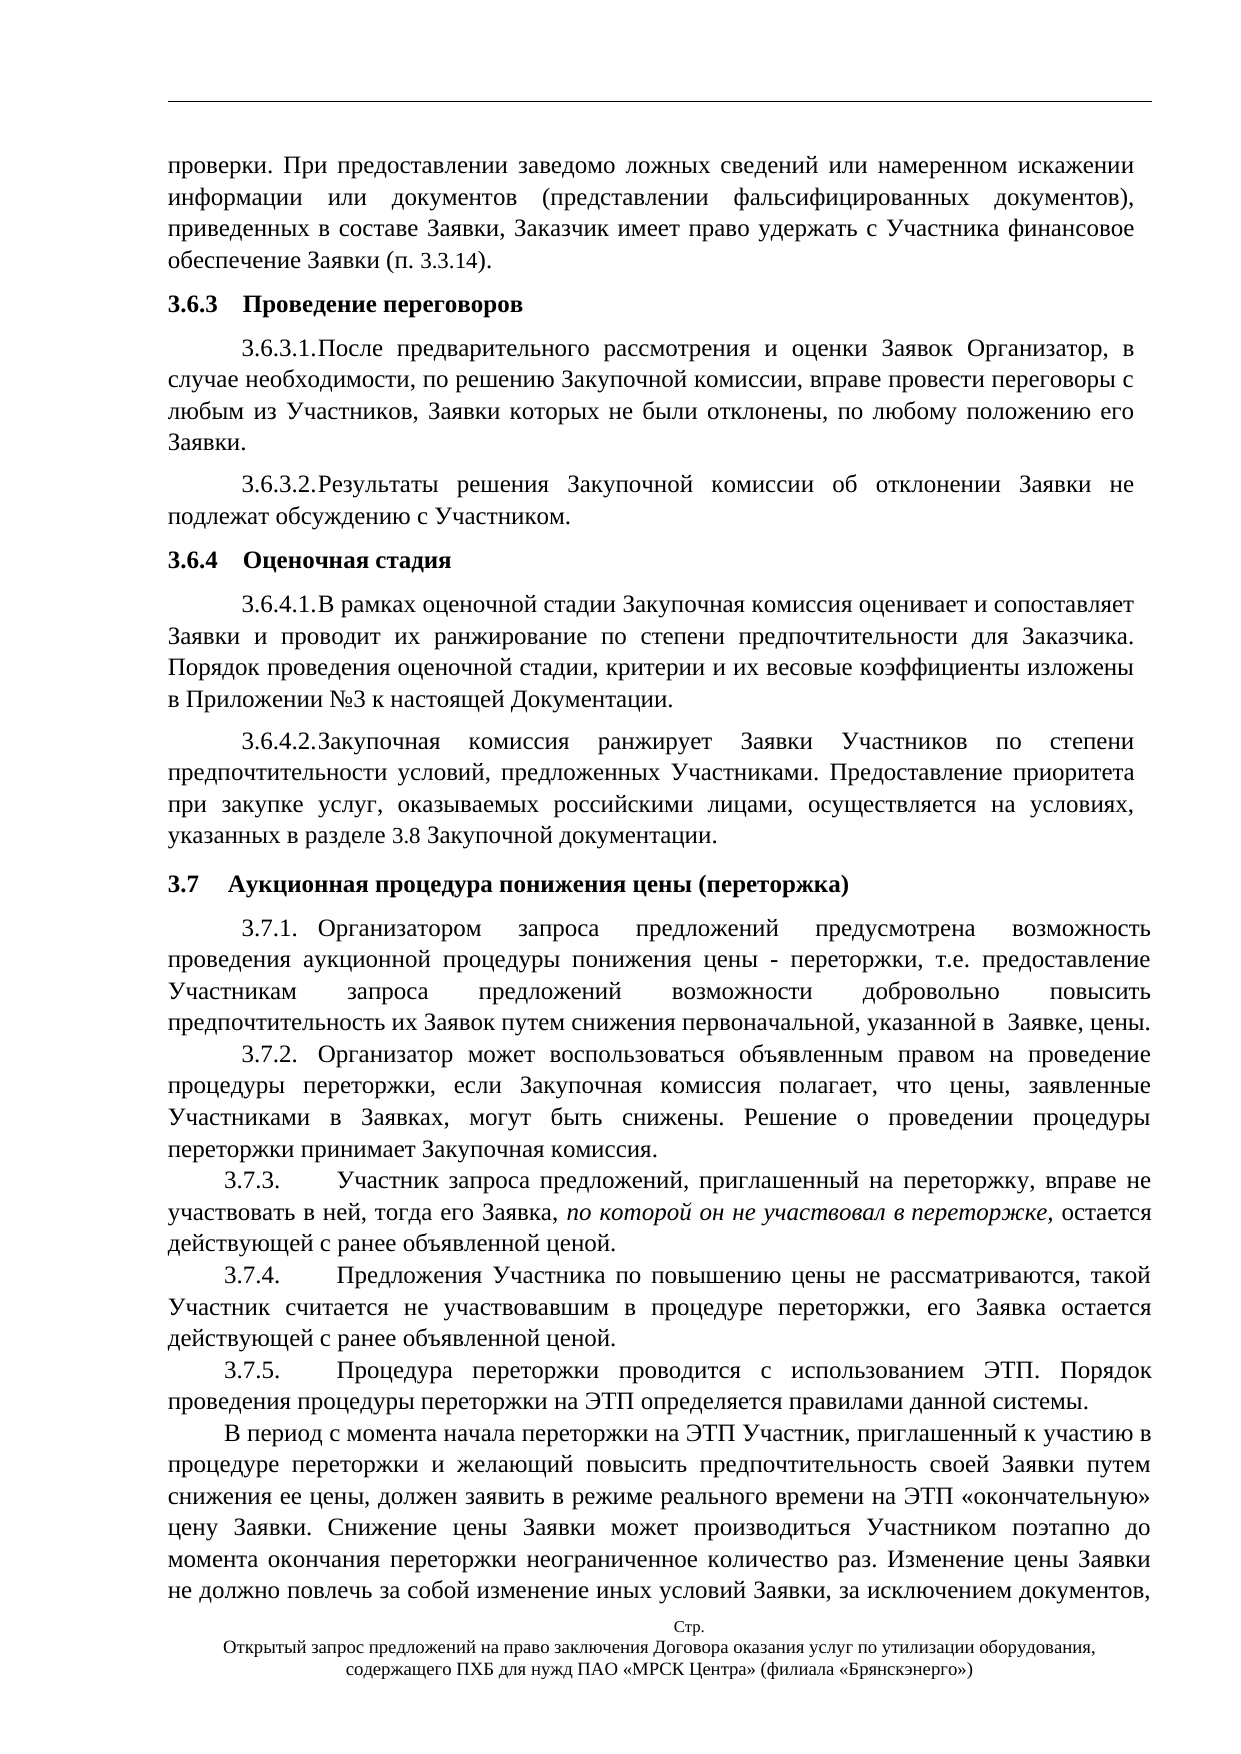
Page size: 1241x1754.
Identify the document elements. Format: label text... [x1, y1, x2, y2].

subtitle Аукционная процедура понижения цены (переторжка) [168, 869, 1152, 897]
list Организатор может воспользоваться объявленным правом на проведение процедуры переторжки, если Закупочная комиссия полагает, что цены, заявленные Участниками в Заявках, могут быть снижены. Решение о проведении процедуры переторжки принимает Закупочная комиссия. [168, 1039, 1152, 1162]
list В рамках оценочной стадии Закупочная комиссия оценивает и сопоставляет Заявки и проводит их ранжирование по степени предпочтительности для Заказчика. Порядок проведения оценочной стадии, критерии и их весовые коэффициенты изложены в Приложении №3 к настоящей Документации. [168, 589, 1135, 713]
subtitle Оценочная стадия [168, 545, 1152, 574]
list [168, 150, 1135, 273]
list Процедура переторжки проводится с использованием ЭТП. Порядок проведения процедуры переторжки на ЭТП определяется правилами данной системы. [168, 1355, 1152, 1415]
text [168, 1418, 1152, 1604]
list Результаты решения Закупочной комиссии об отклонении Заявки не подлежат обсуждению с Участником. [168, 469, 1135, 530]
list Предложения Участника по повышению цены не рассматриваются, такой Участник считается не участвовавшим в процедуре переторжки, его Заявка остается действующей с ранее объявленной ценой. [168, 1260, 1152, 1352]
list Организатором запроса предложений предусмотрена возможность проведения аукционной процедуры понижения цены - переторжки, т.е. предоставление Участникам запроса предложений возможности добровольно повысить предпочтительность их Заявок путем снижения первоначальной, указанной в Заявке, цены. [168, 913, 1152, 1036]
list Участник запроса предложений, приглашенный на переторжку, вправе не участвовать в ней, тогда его Заявка, по которой он не участвовал в переторжке, остается действующей с ранее объявленной ценой. [168, 1165, 1152, 1257]
list После предварительного рассмотрения и оценки Заявок Организатор, в случае необходимости, по решению Закупочной комиссии, вправе провести переговоры с любым из Участников, Заявки которых не были отклонены, по любому положению его Заявки. [168, 333, 1135, 456]
list Закупочная комиссия ранжирует Заявки Участников по степени предпочтительности условий, предложенных Участниками. Предоставление приоритета при закупке услуг, оказываемых российскими лицами, осуществляется на условиях, указанных в разделе 3.8 Закупочной документации. [168, 726, 1135, 849]
subtitle Проведение переговоров [168, 289, 1152, 317]
